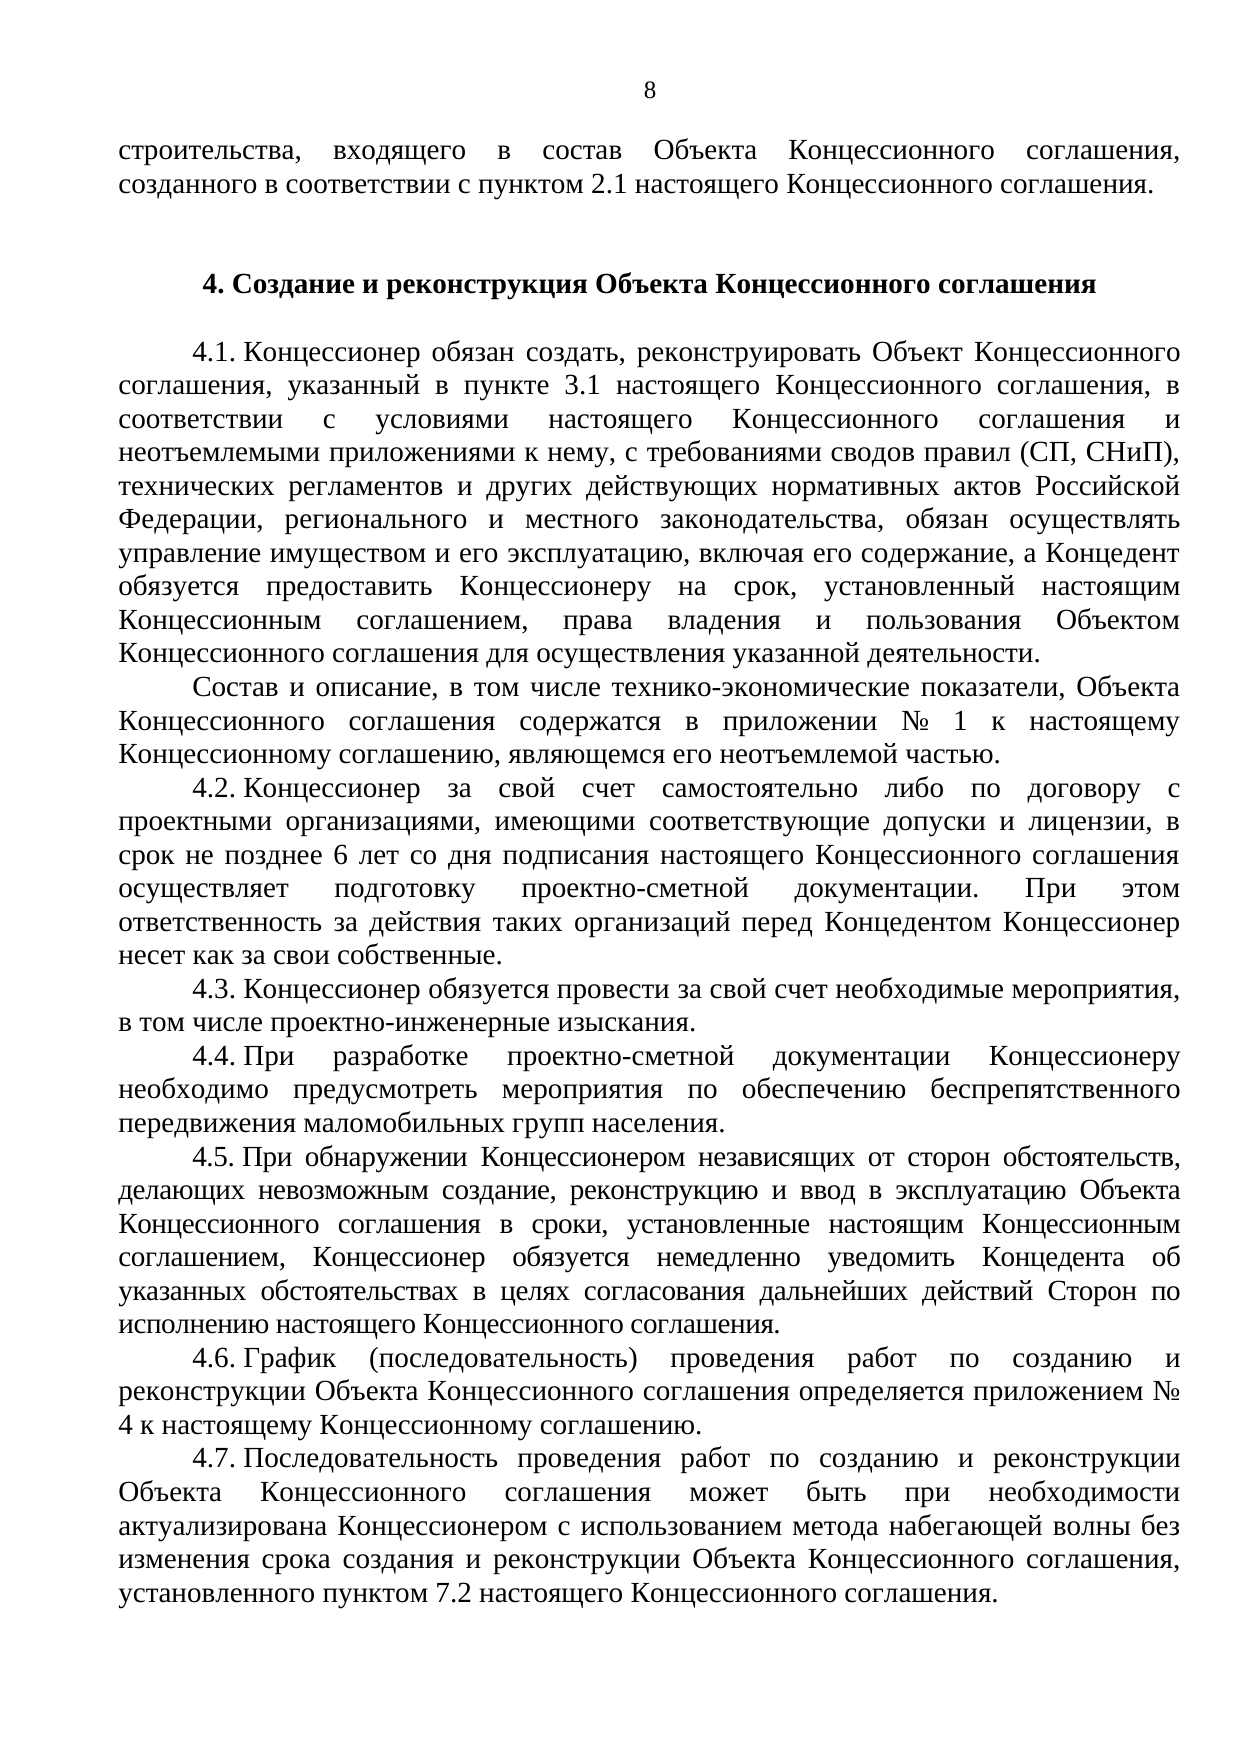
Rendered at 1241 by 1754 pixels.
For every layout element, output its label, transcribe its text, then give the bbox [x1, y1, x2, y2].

text 4.1. Концессионер обязан создать, реконструировать Объект Концессионного соглашения, указанный в пункте 3.1 настоящего Концессионного соглашения, в соответствии с условиями настоящего Концессионного соглашения и неотъемлемыми приложениями к нему, с требованиями сводов правил (СП, СНиП), технических регламентов и других действующих нормативных актов Российской Федерации, регионального и местного законодательства, обязан осуществлять управление имуществом и его эксплуатацию, включая его содержание, а Концедент обязуется предоставить Концессионеру на срок, установленный настоящим Концессионным соглашением, права владения и пользования Объектом Концессионного соглашения для осуществления указанной деятельности. [118, 334, 1181, 669]
text 4.7. Последовательность проведения работ по созданию и реконструкции Объекта Концессионного соглашения может быть при необходимости актуализирована Концессионером с использованием метода набегающей волны без изменения срока создания и реконструкции Объекта Концессионного соглашения, установленного пунктом 7.2 настоящего Концессионного соглашения. [118, 1441, 1181, 1608]
text 4.5. При обнаружении Концессионером независящих от сторон обстоятельств, делающих невозможным создание, реконструкцию и ввод в эксплуатацию Объекта Концессионного соглашения в сроки, установленные настоящим Концессионным соглашением, Концессионер обязуется немедленно уведомить Концедента об указанных обстоятельствах в целях согласования дальнейших действий Сторон по исполнению настоящего Концессионного соглашения. [118, 1139, 1181, 1340]
text 4.3. Концессионер обязуется провести за свой счет необходимые мероприятия, в том числе проектно-инженерные изыскания. [118, 971, 1181, 1038]
text 4. Создание и реконструкция Объекта Концессионного соглашения [118, 267, 1181, 300]
text 4.2. Концессионер за свой счет самостоятельно либо по договору с проектными организациями, имеющими соответствующие допуски и лицензии, в срок не позднее 6 лет со дня подписания настоящего Концессионного соглашения осуществляет подготовку проектно-сметной документации. При этом ответственность за действия таких организаций перед Концедентом Концессионер несет как за свои собственные. [118, 770, 1181, 971]
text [118, 132, 1181, 199]
text 4.4. При разработке проектно-сметной документации Концессионеру необходимо предусмотреть мероприятия по обеспечению беспрепятственного передвижения маломобильных групп населения. [118, 1038, 1181, 1139]
text 4.6. График (последовательность) проведения работ по созданию и реконструкции Объекта Концессионного соглашения определяется приложением № 4 к настоящему Концессионному соглашению. [118, 1340, 1181, 1441]
text Состав и описание, в том числе технико-экономические показатели, Объекта Концессионного соглашения содержатся в приложении № 1 к настоящему Концессионному соглашению, являющемся его неотъемлемой частью. [118, 669, 1181, 770]
